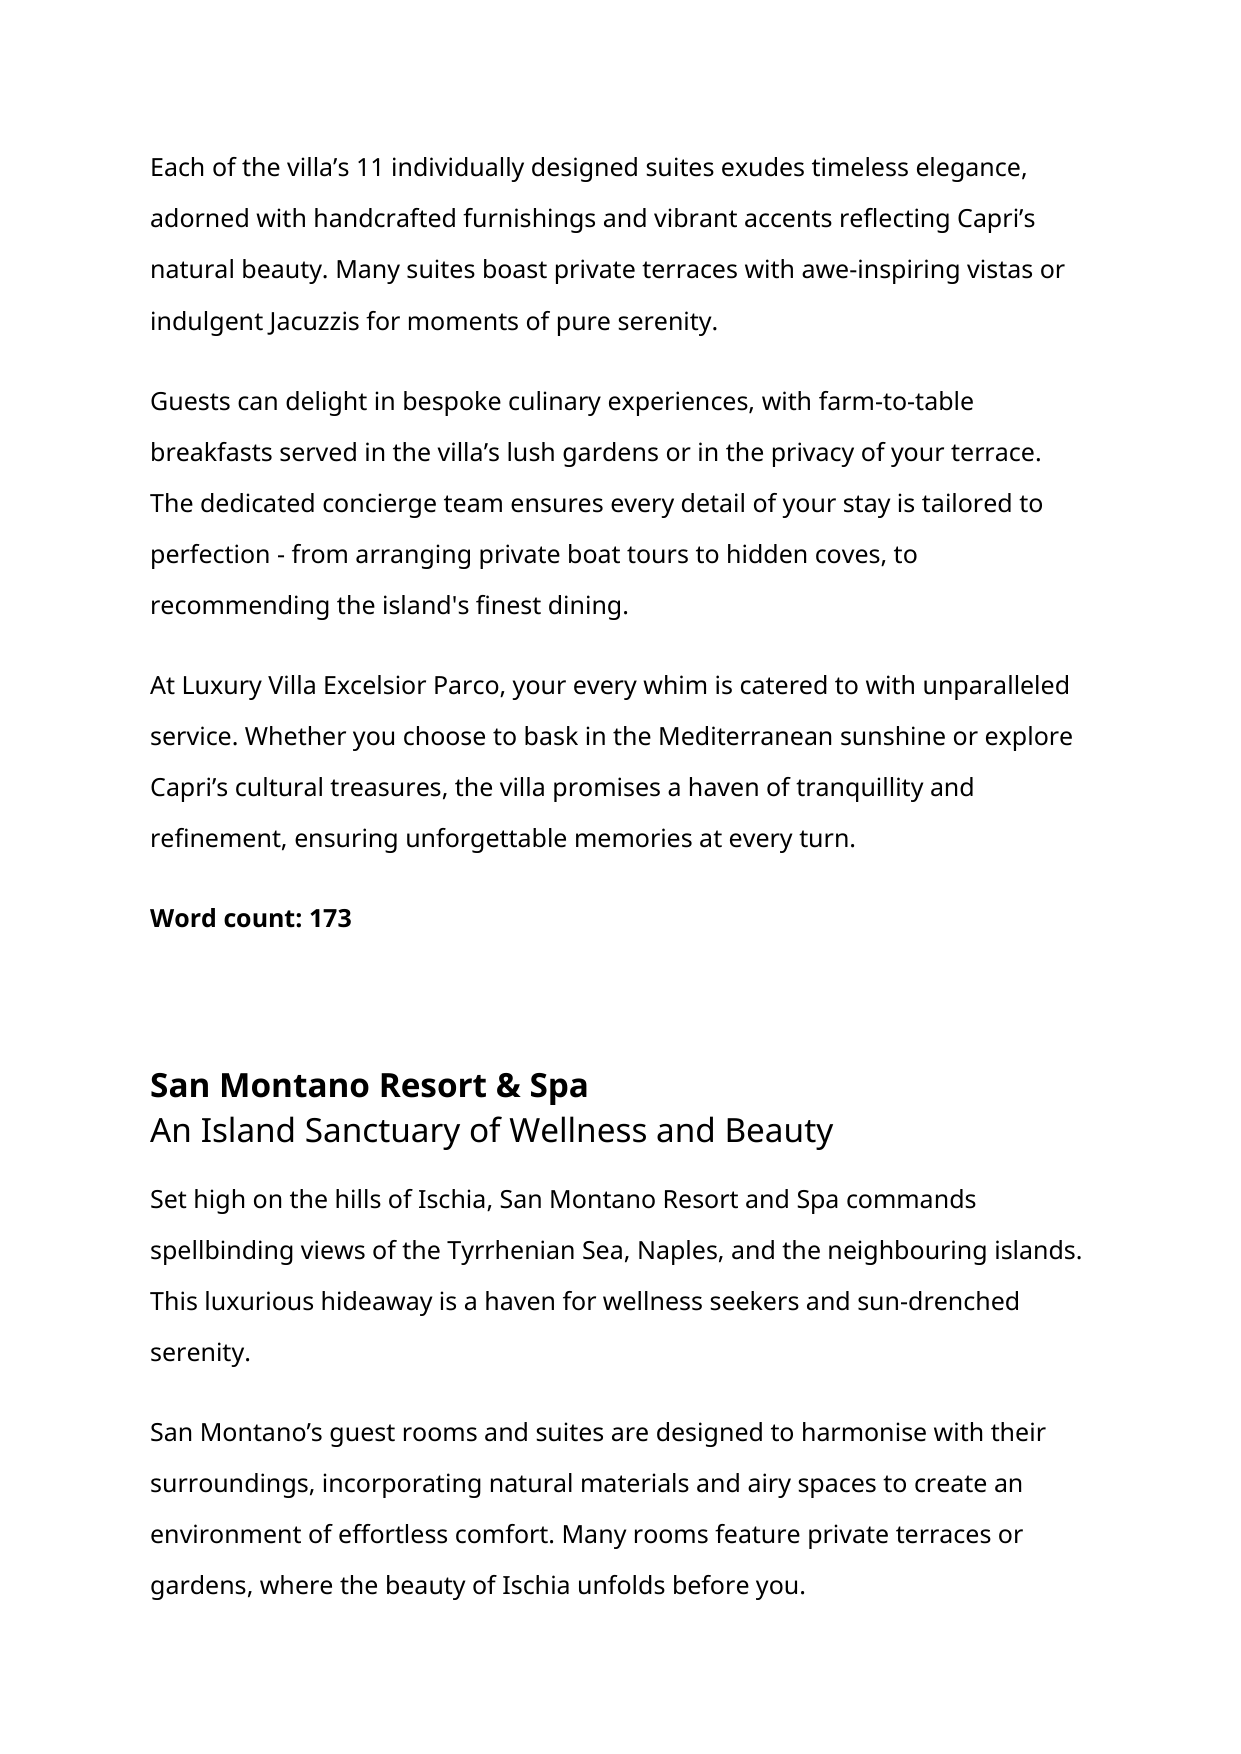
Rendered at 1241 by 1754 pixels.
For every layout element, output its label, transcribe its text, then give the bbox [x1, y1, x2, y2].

text San Montano’s guest rooms and suites are designed to harmonise with their surroundings, incorporating natural materials and airy spaces to create an environment of effortless comfort. Many rooms feature private terraces or gardens, where the beauty of Ischia unfolds before you. [150, 1415, 1090, 1602]
text At Luxury Villa Excelsior Parco, your every whim is catered to with unparalleled service. Whether you choose to bask in the Mediterranean sunshine or explore Capri’s cultural treasures, the villa promises a haven of tranquillity and refinement, ensuring unforgettable memories at every turn. [150, 668, 1090, 855]
text Guests can delight in bespoke culinary experiences, with farm-to-table breakfasts served in the villa’s lush gardens or in the privacy of your terrace. The dedicated concierge team ensures every detail of your stay is tailored to perfection - from arranging private boat tours to hidden coves, to recommending the island's finest dining. [150, 383, 1090, 622]
text Word count: 173 [150, 901, 1090, 935]
text San Montano Resort & Spa An Island Sanctuary of Wellness and Beauty [150, 1061, 1090, 1152]
text Set high on the hills of Ischia, San Montano Resort and Spa commands spellbinding views of the Tyrrhenian Sea, Naples, and the neighbouring islands. This luxurious hideaway is a haven for wellness seekers and sun-drenched serenity. [150, 1181, 1090, 1369]
text Each of the villa’s 11 individually designed suites exudes timeless elegance, adorned with handcrafted furnishings and vibrant accents reflecting Capri’s natural beauty. Many suites boast private terraces with awe-inspiring vistas or indulgent Jacuzzis for moments of pure serenity. [150, 150, 1090, 337]
